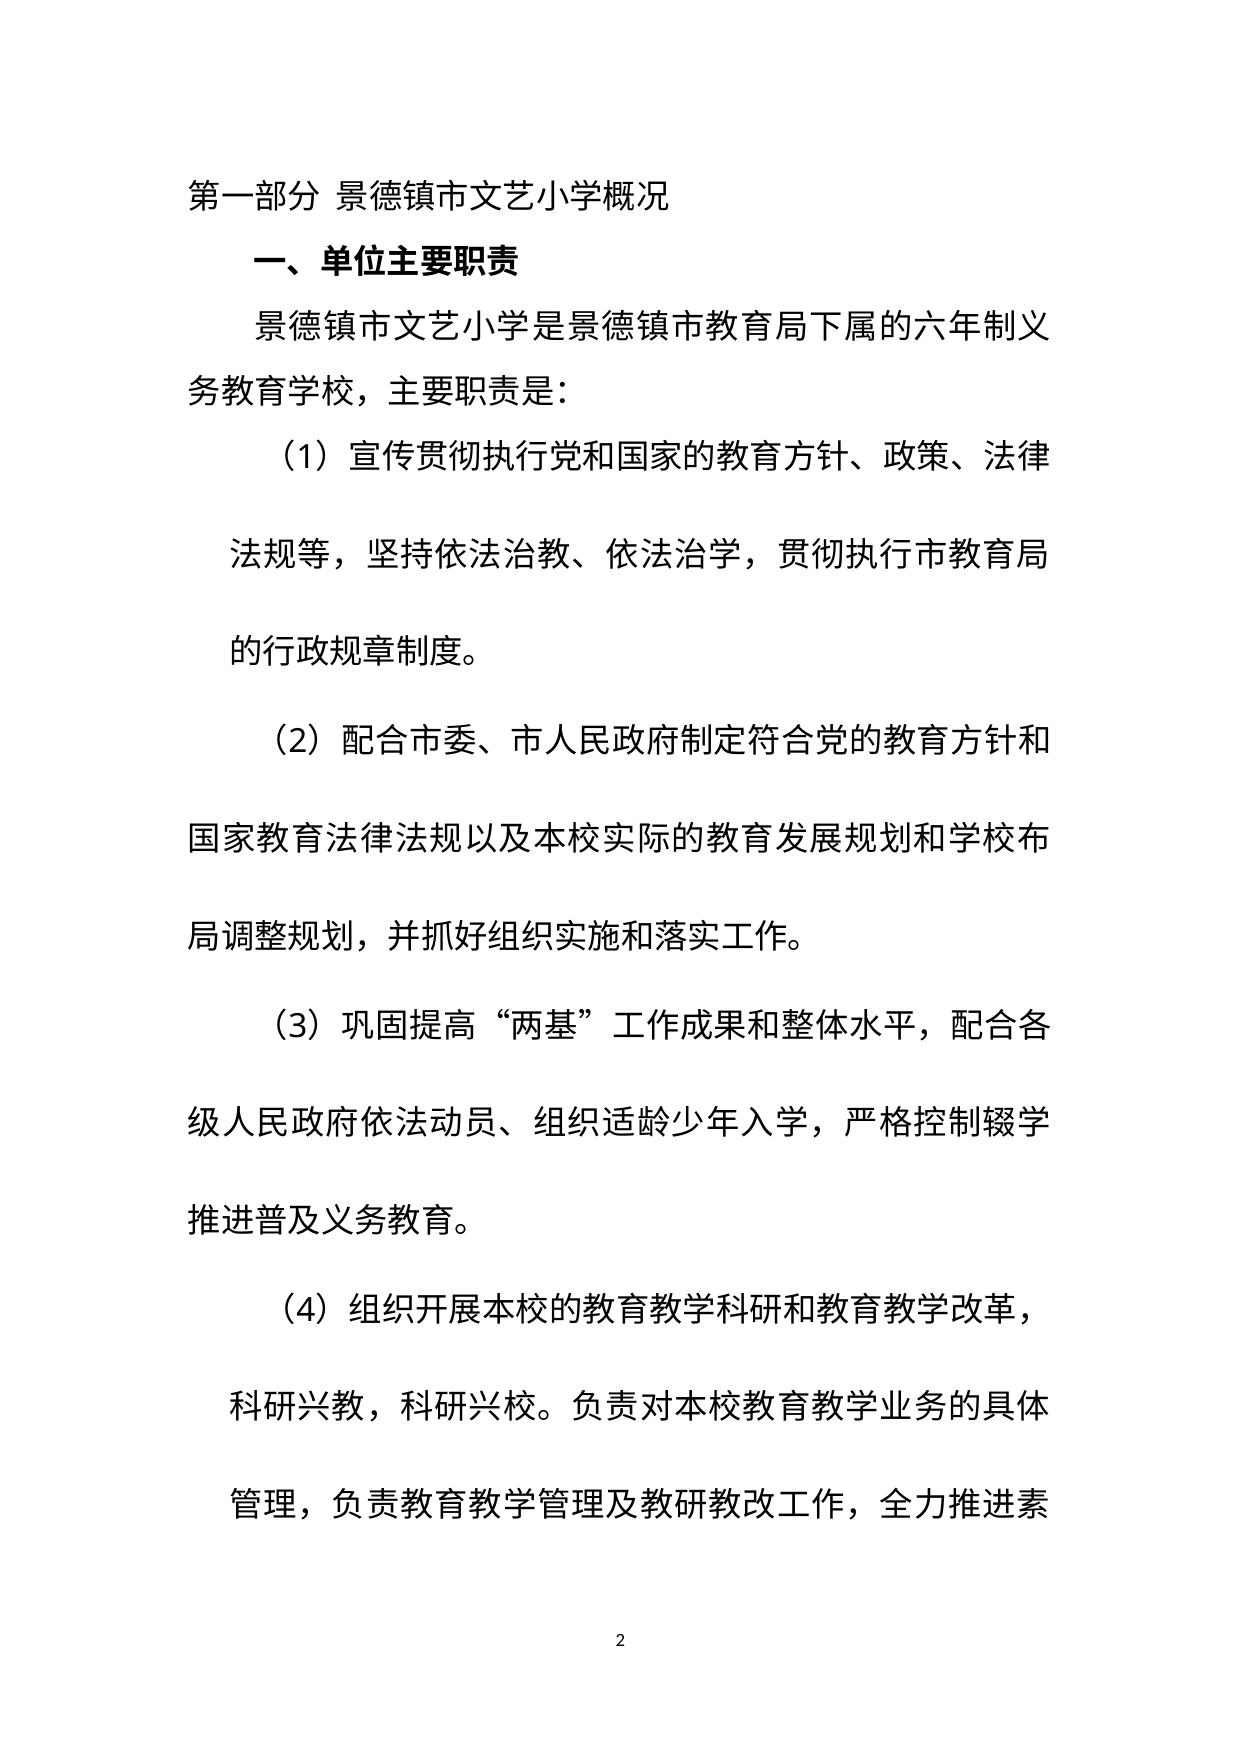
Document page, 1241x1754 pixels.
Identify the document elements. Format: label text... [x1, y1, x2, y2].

text （3）巩固提高“两基”工作成果和整体水平，配合各级人民政府依法动员、组织适龄少年入学，严格控制辍学，推进普及义务教育。 [187, 990, 1053, 1250]
list （1）宣传贯彻执行党和国家的教育方针、政策、法律法规等，坚持依法治教、依法治学，贯彻执行市教育局的行政规章制度。 [229, 422, 1053, 682]
text 一、单位主要职责 [187, 227, 1053, 292]
text 景德镇市文艺小学是景德镇市教育局下属的六年制义务教育学校，主要职责是： [187, 292, 1053, 422]
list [229, 1274, 1053, 1534]
text 第一部分 景德镇市文艺小学概况 [187, 162, 1053, 227]
text （2）配合市委、市人民政府制定符合党的教育方针和国家教育法律法规以及本校实际的教育发展规划和学校布局调整规划，并抓好组织实施和落实工作。 [187, 706, 1053, 966]
